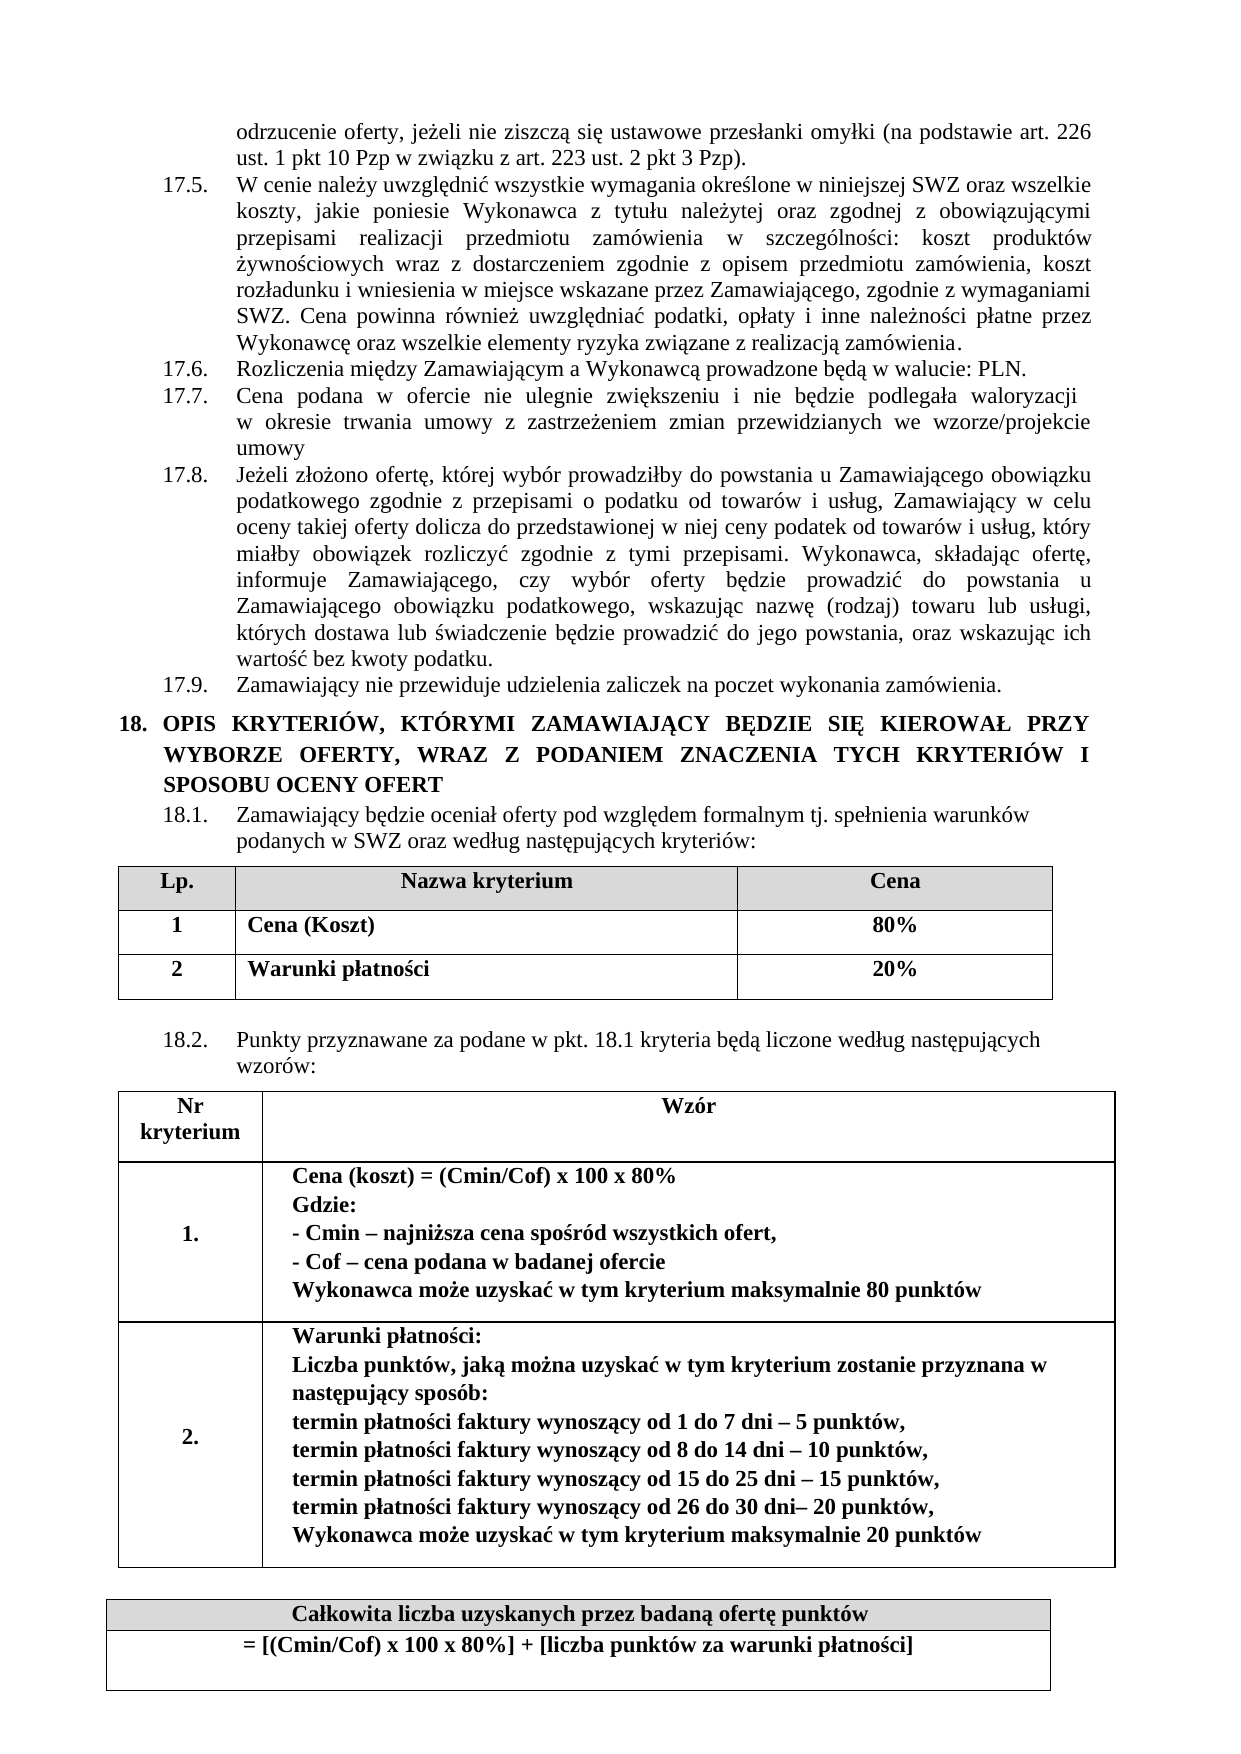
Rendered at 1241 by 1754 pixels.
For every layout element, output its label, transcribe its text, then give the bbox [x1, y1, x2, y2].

table_header Nr kryterium [119, 1092, 262, 1161]
table_cell 1. [119, 1163, 262, 1321]
list Zamawiający nie przewiduje udzielenia zaliczek na poczet wykonania zamówienia. [162, 672, 1092, 698]
list Zamawiający będzie oceniał oferty pod względem formalnym tj. spełnienia warunków podanych w SWZ oraz według następujących kryteriów: [162, 801, 1092, 854]
table_header Cena [738, 867, 1052, 910]
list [162, 118, 1092, 171]
list Punkty przyznawane za podane w pkt. 18.1 kryteria będą liczone według następujących wzorów: [162, 1026, 1092, 1078]
table_cell = [(Cmin/Cof) x 100 x 80%] + [liczba punktów za warunki płatności] [107, 1631, 1050, 1690]
table_cell 2. [119, 1323, 262, 1567]
table_header Nazwa kryterium [236, 867, 737, 910]
table_cell Cena (Koszt) [236, 911, 737, 954]
table_cell 80% [738, 911, 1052, 954]
list OPIS KRYTERIÓW, KTÓRYMI ZAMAWIAJĄCY BĘDZIE SIĘ KIEROWAŁ PRZY WYBORZE OFERTY, WRAZ Z PODANIEM ZNACZENIA TYCH KRYTERIÓW I SPOSOBU OCENY OFERT [119, 710, 1090, 797]
table_header Wzór [263, 1092, 1114, 1161]
table_header Lp. [119, 867, 235, 910]
table_cell 1 [119, 911, 235, 954]
table_cell 20% [738, 955, 1052, 998]
list Jeżeli złożono ofertę, której wybór prowadziłby do powstania u Zamawiającego obowiązku podatkowego zgodnie z przepisami o podatku od towarów i usług, Zamawiający w celu oceny takiej oferty dolicza do przedstawionej w niej ceny podatek od towarów i usług, który miałby obowiązek rozliczyć zgodnie z tymi przepisami. Wykonawca, składając ofertę, informuje Zamawiającego, czy wybór oferty będzie prowadzić do powstania u Zamawiającego obowiązku podatkowego, wskazując nazwę (rodzaj) towaru lub usługi, których dostawa lub świadczenie będzie prowadzić do jego powstania, oraz wskazując ich wartość bez kwoty podatku. [162, 461, 1092, 672]
table_cell Warunki płatności: Liczba punktów, jaką można uzyskać w tym kryterium zostanie przyznana w następujący sposób: termin płatności faktury wynoszący od 1 do 7 dni – 5 punktów, termin płatności faktury wynoszący od 8 do 14 dni – 10 punktów, termin płatności faktury wynoszący od 15 do 25 dni – 15 punktów, termin płatności faktury wynoszący od 26 do 30 dni– 20 punktów, Wykonawca może uzyskać w tym kryterium maksymalnie 20 punktów [263, 1323, 1114, 1567]
list W cenie należy uwzględnić wszystkie wymagania określone w niniejszej SWZ oraz wszelkie koszty, jakie poniesie Wykonawca z tytułu należytej oraz zgodnej z obowiązującymi przepisami realizacji przedmiotu zamówienia w szczególności: koszt produktów żywnościowych wraz z dostarczeniem zgodnie z opisem przedmiotu zamówienia, koszt rozładunku i wniesienia w miejsce wskazane przez Zamawiającego, zgodnie z wymaganiami SWZ. Cena powinna również uwzględniać podatki, opłaty i inne należności płatne przez Wykonawcę oraz wszelkie elementy ryzyka związane z realizacją zamówienia. [162, 171, 1092, 355]
table_cell Warunki płatności [236, 955, 737, 998]
table_header Całkowita liczba uzyskanych przez badaną ofertę punktów [107, 1600, 1050, 1630]
list Rozliczenia między Zamawiającym a Wykonawcą prowadzone będą w walucie: PLN. [162, 355, 1092, 382]
table_cell Cena (koszt) = (Cmin/Cof) x 100 x 80% Gdzie: - Cmin – najniższa cena spośród wszystkich ofert, - Cof – cena podana w badanej ofercie Wykonawca może uzyskać w tym kryterium maksymalnie 80 punktów [263, 1163, 1114, 1321]
list Cena podana w ofercie nie ulegnie zwiększeniu i nie będzie podlegała waloryzacji w okresie trwania umowy z zastrzeżeniem zmian przewidzianych we wzorze/projekcie umowy [162, 382, 1092, 461]
table_cell 2 [119, 955, 235, 998]
